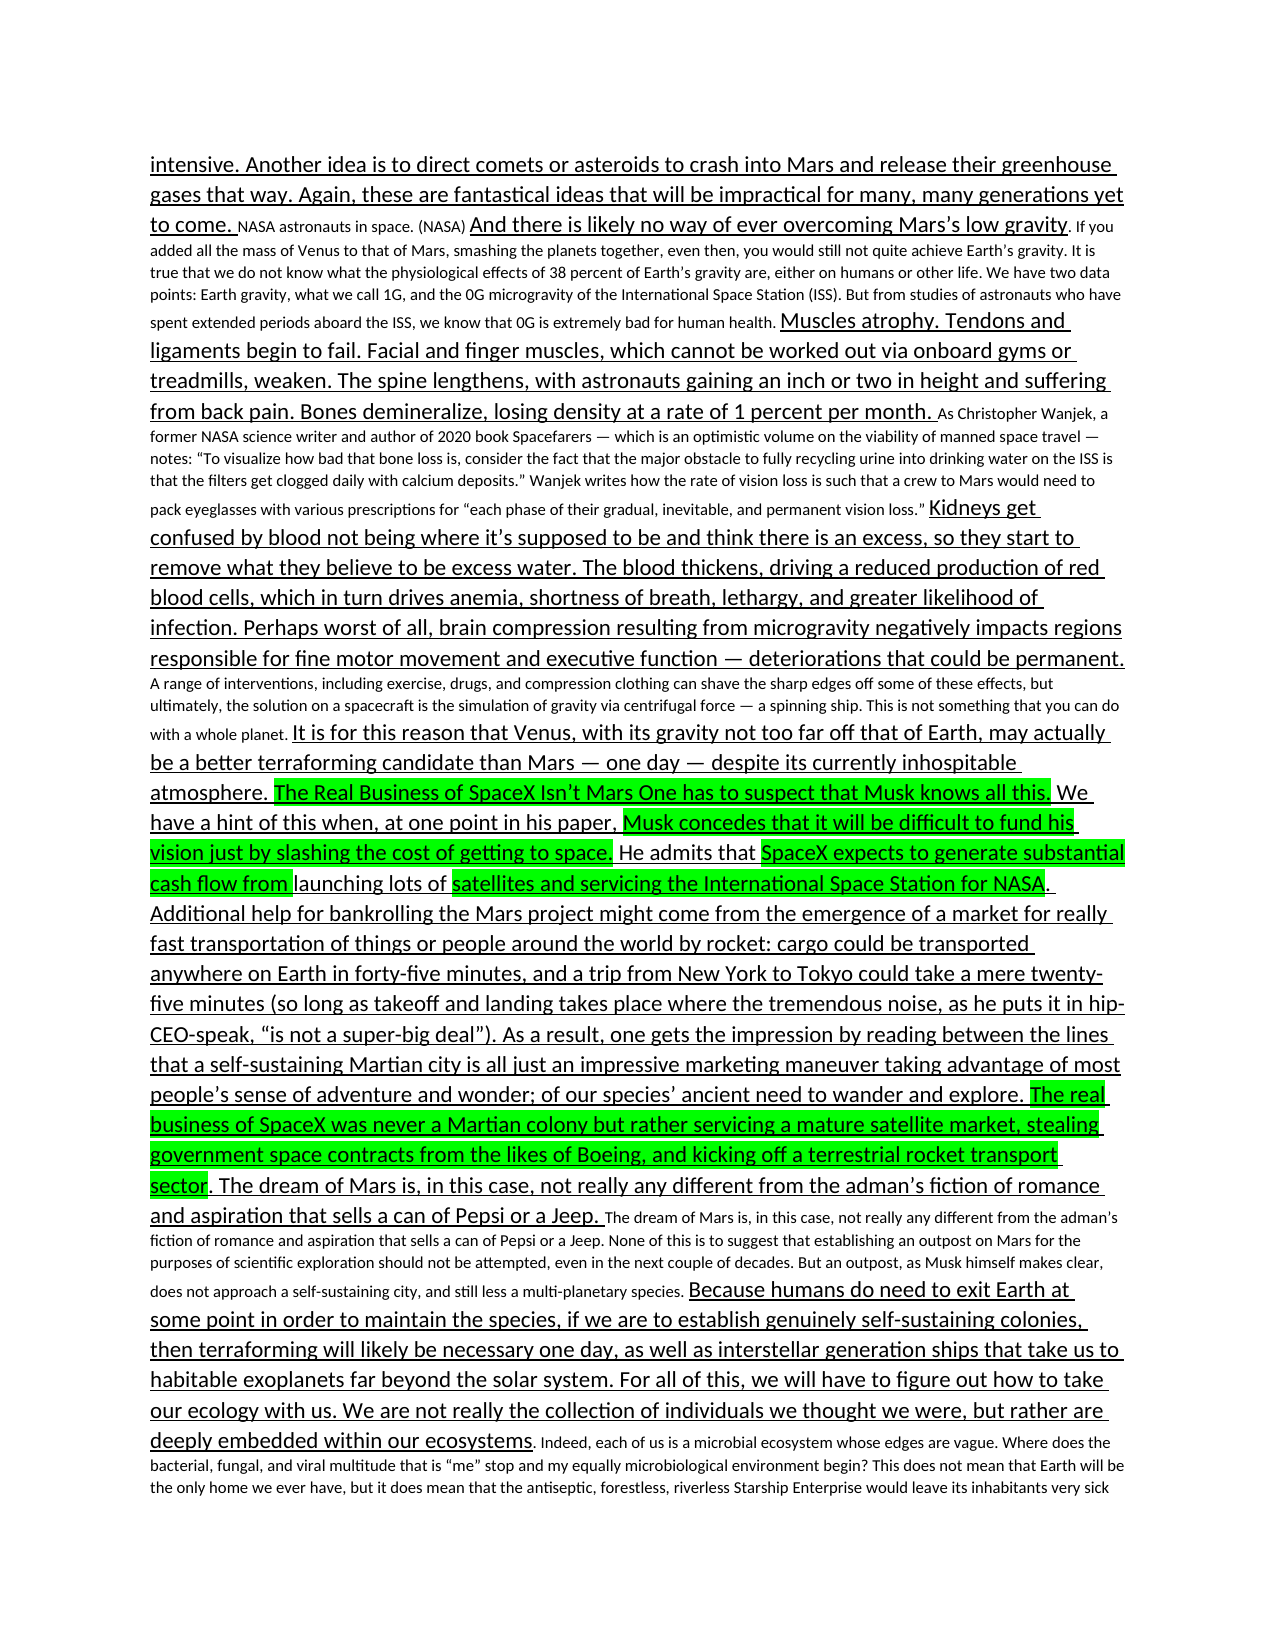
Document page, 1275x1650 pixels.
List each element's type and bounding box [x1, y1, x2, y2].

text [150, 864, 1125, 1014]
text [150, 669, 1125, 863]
text [150, 150, 1125, 668]
text [150, 1015, 1125, 1498]
